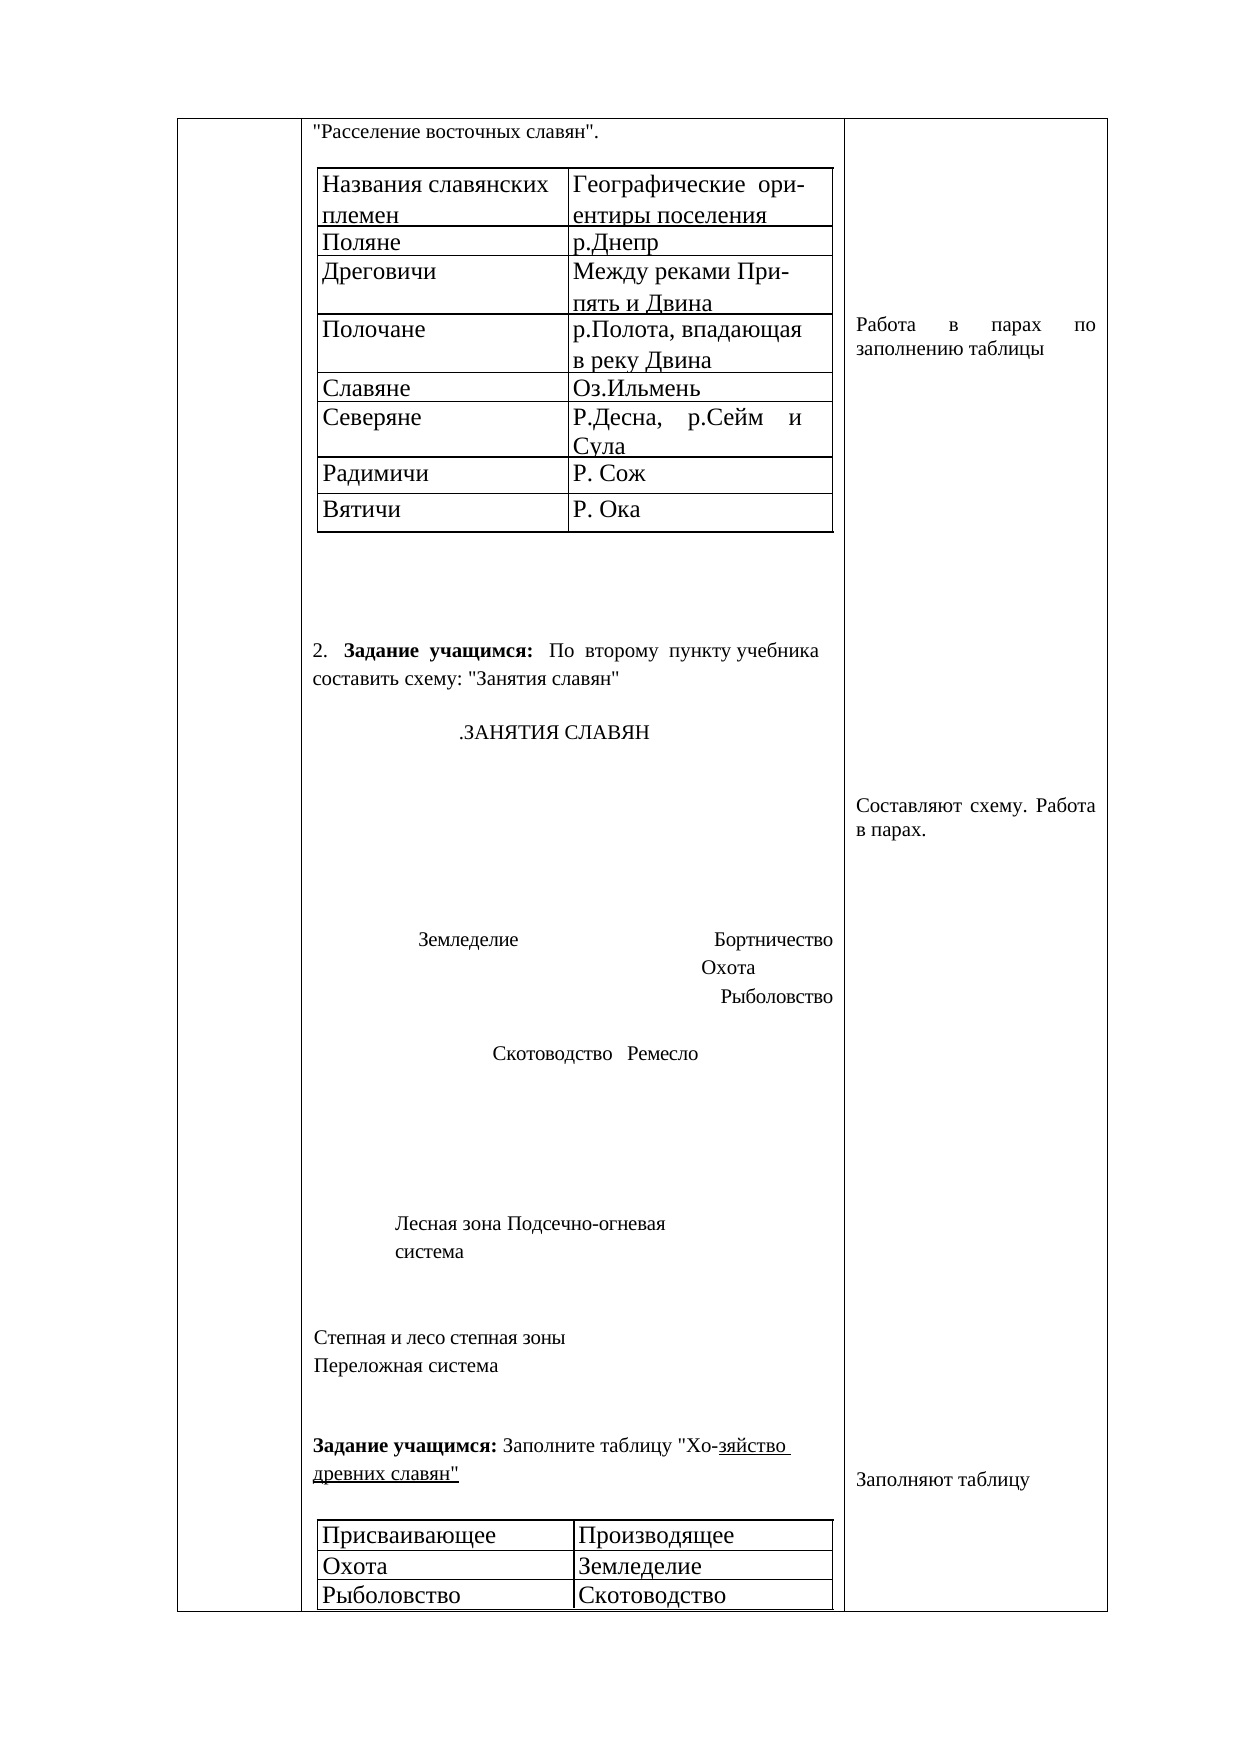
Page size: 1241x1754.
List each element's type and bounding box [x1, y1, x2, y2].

table_cell [178, 119, 301, 1611]
table_cell [845, 119, 1107, 1611]
table_cell [302, 119, 844, 1611]
